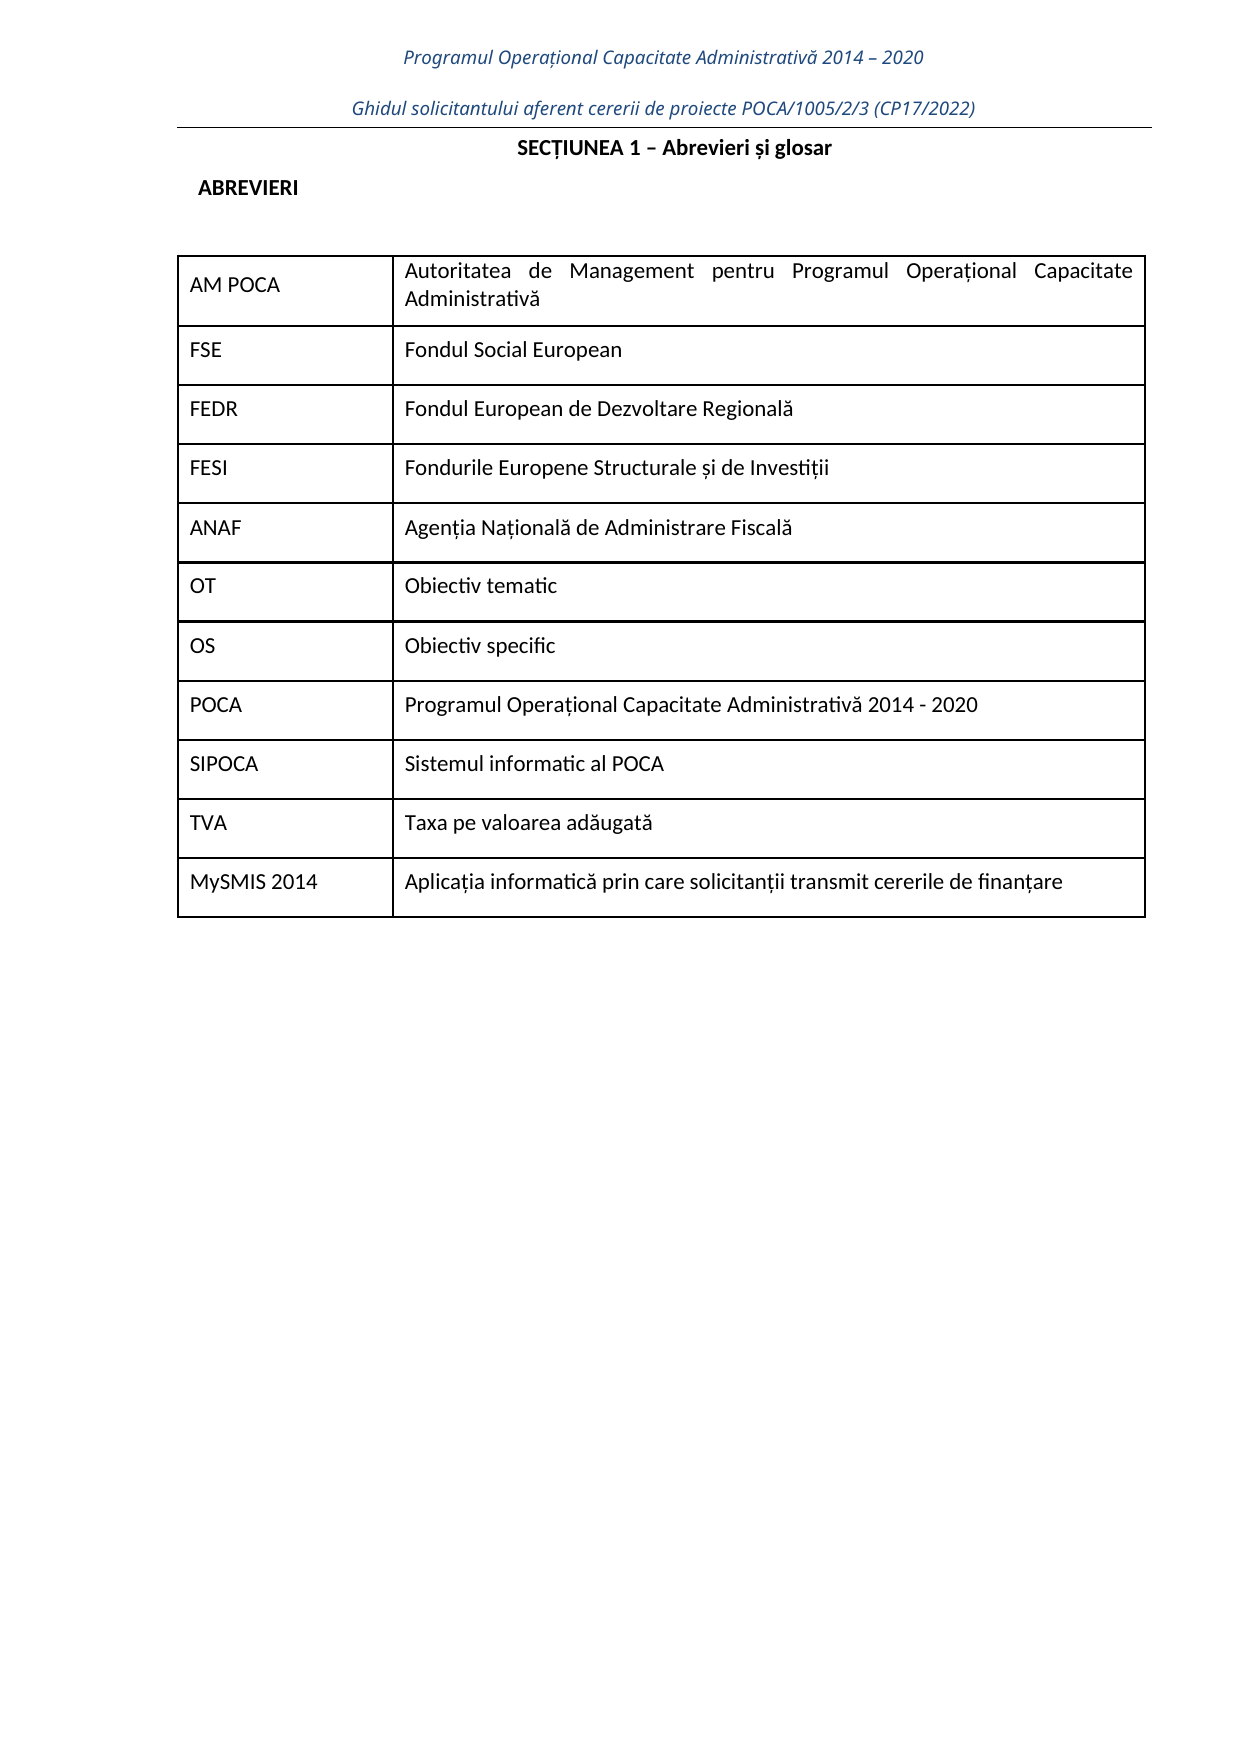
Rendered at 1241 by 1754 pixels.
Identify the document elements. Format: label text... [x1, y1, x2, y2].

table_cell Obiectiv specific [394, 623, 1144, 679]
table_cell OS [179, 623, 392, 679]
table_cell Fondul European de Dezvoltare Regională [394, 386, 1144, 443]
table_cell Taxa pe valoarea adăugată [394, 800, 1144, 857]
table_cell ANAF [179, 504, 392, 561]
table_cell TVA [179, 800, 392, 857]
table_cell FESI [179, 445, 392, 502]
table_cell Fondul Social European [394, 327, 1144, 384]
subtitle ABREVIERI [177, 173, 1152, 201]
table_cell Agenția Națională de Administrare Fiscală [394, 504, 1144, 561]
table_cell Programul Operaţional Capacitate Administrativă 2014 - 2020 [394, 682, 1144, 738]
table_cell Obiectiv tematic [394, 564, 1144, 620]
table_cell Fondurile Europene Structurale și de Investiții [394, 445, 1144, 502]
table_cell Aplicația informatică prin care solicitanții transmit cererile de finanțare [394, 859, 1144, 916]
subtitle SECȚIUNEA 1 – Abrevieri și glosar [198, 133, 1152, 161]
table_cell Sistemul informatic al POCA [394, 741, 1144, 798]
table_cell MySMIS 2014 [179, 859, 392, 916]
table_cell FSE [179, 327, 392, 384]
table_cell OT [179, 564, 392, 620]
table_header AM POCA [179, 257, 392, 325]
table_cell FEDR [179, 386, 392, 443]
table_cell SIPOCA [179, 741, 392, 798]
table_header Autoritatea de Management pentru Programul Operațional Capacitate Administrativă [394, 257, 1144, 325]
table_cell POCA [179, 682, 392, 738]
